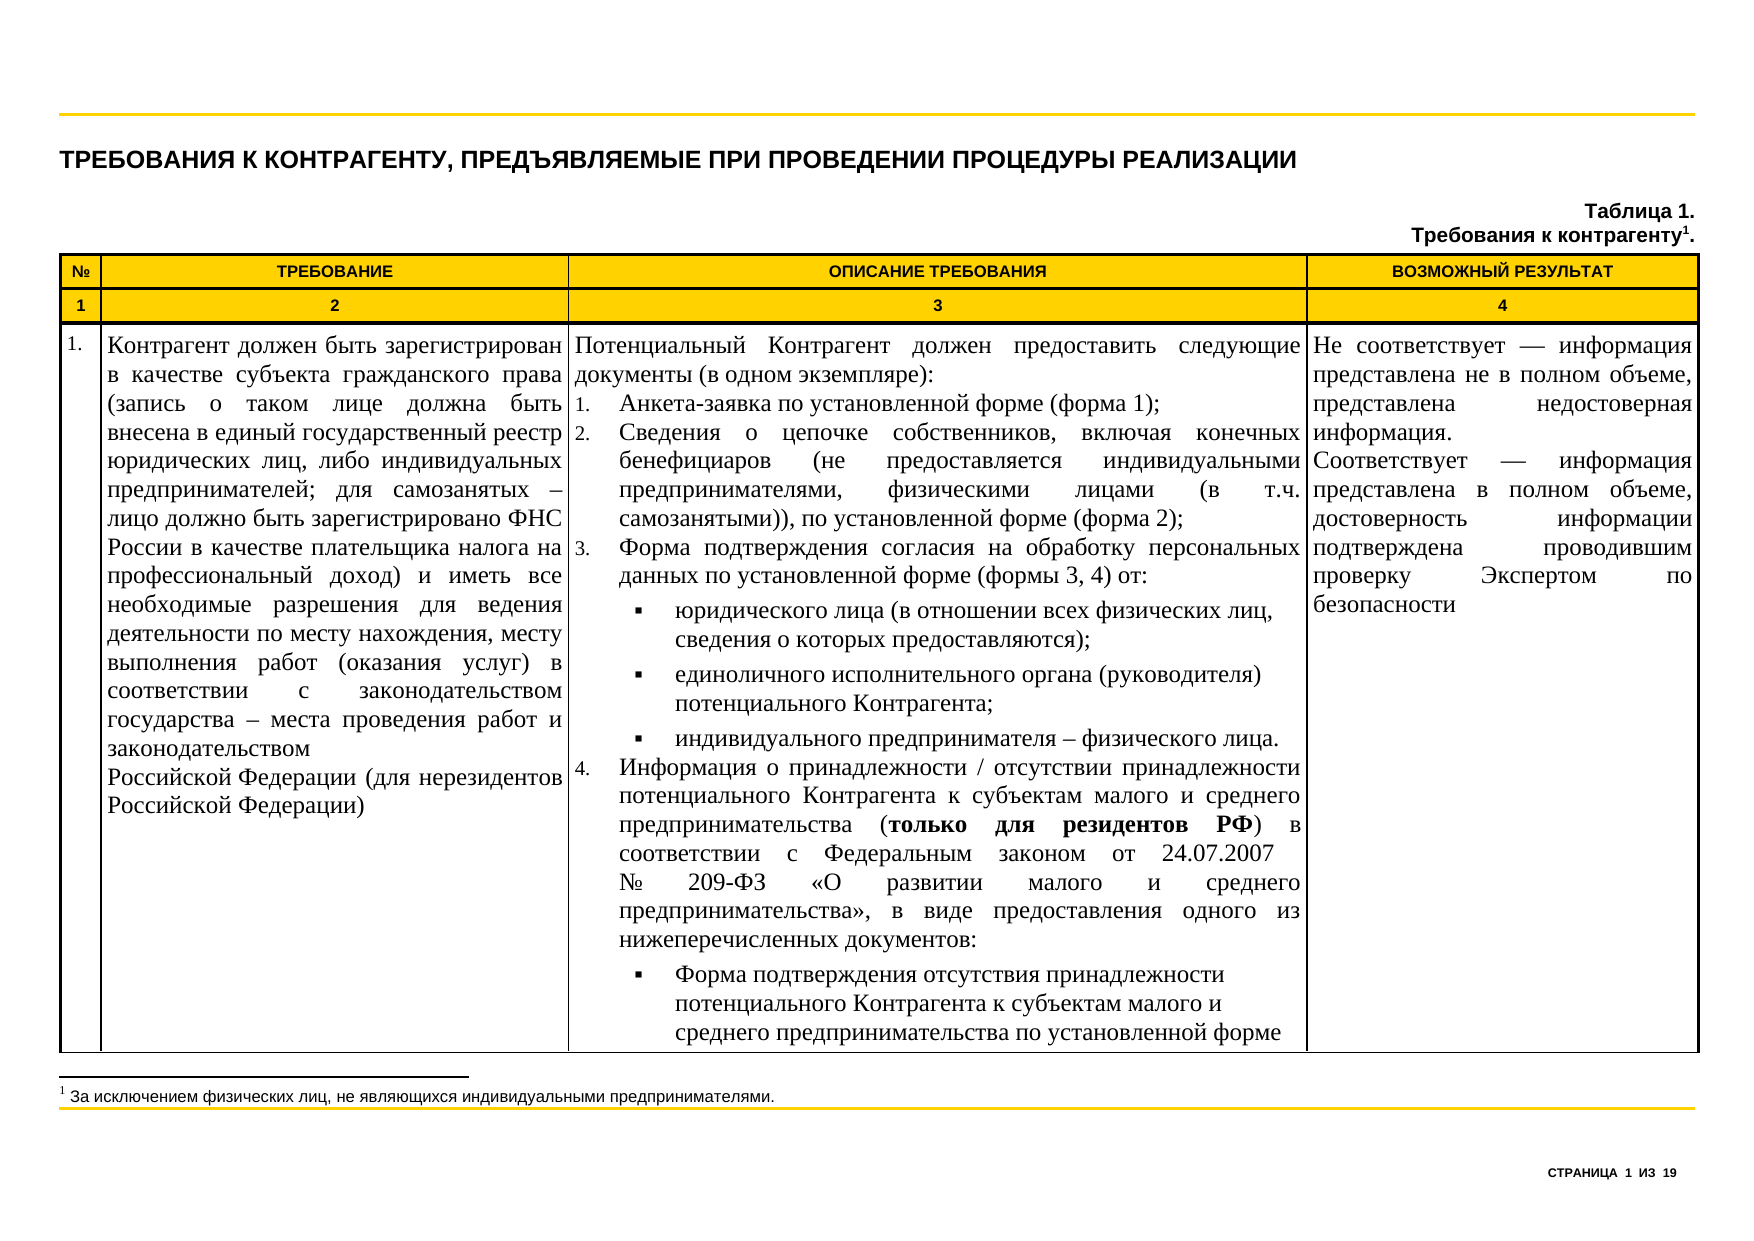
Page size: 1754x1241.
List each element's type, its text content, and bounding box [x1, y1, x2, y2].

table_cell [62, 325, 100, 1051]
text Таблица 1. [59, 199, 1695, 223]
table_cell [102, 325, 568, 1051]
subtitle ТРЕБОВАНИЯ К КОНТРАГЕНТУ, ПРЕДЪЯВЛЯЕМЫЕ ПРИ ПРОВЕДЕНИИ ПРОЦЕДУРЫ РЕАЛИЗАЦИИ [59, 145, 1695, 174]
table_header № [62, 256, 100, 287]
table_header Описание требования [569, 256, 1306, 287]
table_cell 2 [102, 290, 568, 321]
table_cell 3 [569, 290, 1306, 321]
table_header Возможный результат [1308, 256, 1697, 287]
table_cell 1 [62, 290, 100, 321]
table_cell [1308, 325, 1697, 1051]
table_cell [569, 325, 1306, 1051]
table_cell 4 [1308, 290, 1697, 321]
text Требования к контрагенту. [59, 223, 1695, 247]
table_header Требование [102, 256, 568, 287]
